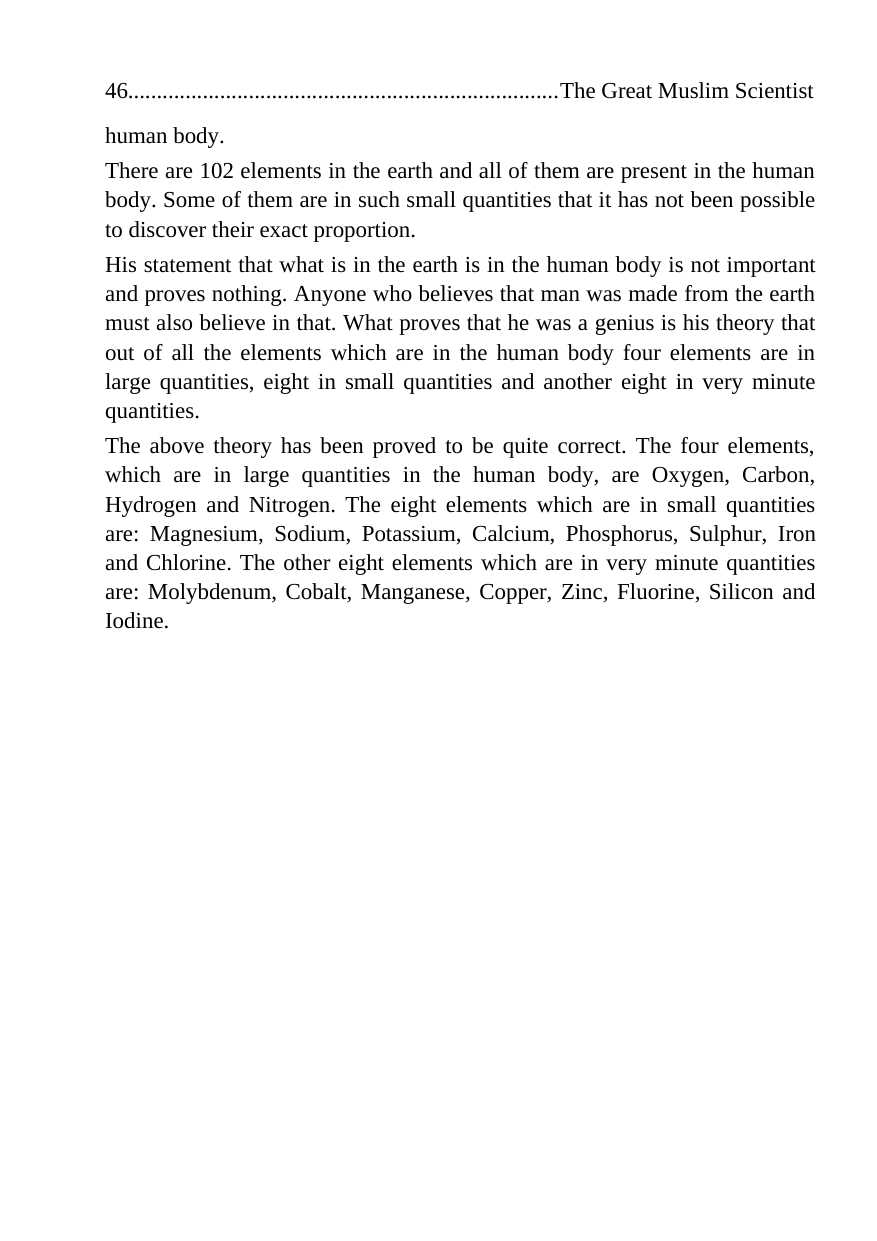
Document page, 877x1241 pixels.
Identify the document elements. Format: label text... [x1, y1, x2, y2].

text The above theory has been proved to be quite correct. The four elements, which are in large quantities in the human body, are Oxygen, Carbon, Hydrogen and Nitrogen. The eight elements which are in small quantities are: Magnesium, Sodium, Potassium, Calcium, Phosphorus, Sulphur, Iron and Chlorine. The other eight elements which are in very minute quantities are: Molybdenum, Cobalt, Manganese, Copper, Zinc, Fluorine, Silicon and Iodine. [105, 430, 817, 634]
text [105, 120, 817, 149]
text His statement that what is in the earth is in the human body is not important and proves nothing. Anyone who believes that man was made from the earth must also believe in that. What proves that he was a genius is his theory that out of all the elements which are in the human body four elements are in large quantities, eight in small quantities and another eight in very minute quantities. [105, 249, 817, 424]
text There are 102 elements in the earth and all of them are present in the human body. Some of them are in such small quantities that it has not been possible to discover their exact proportion. [105, 155, 817, 243]
